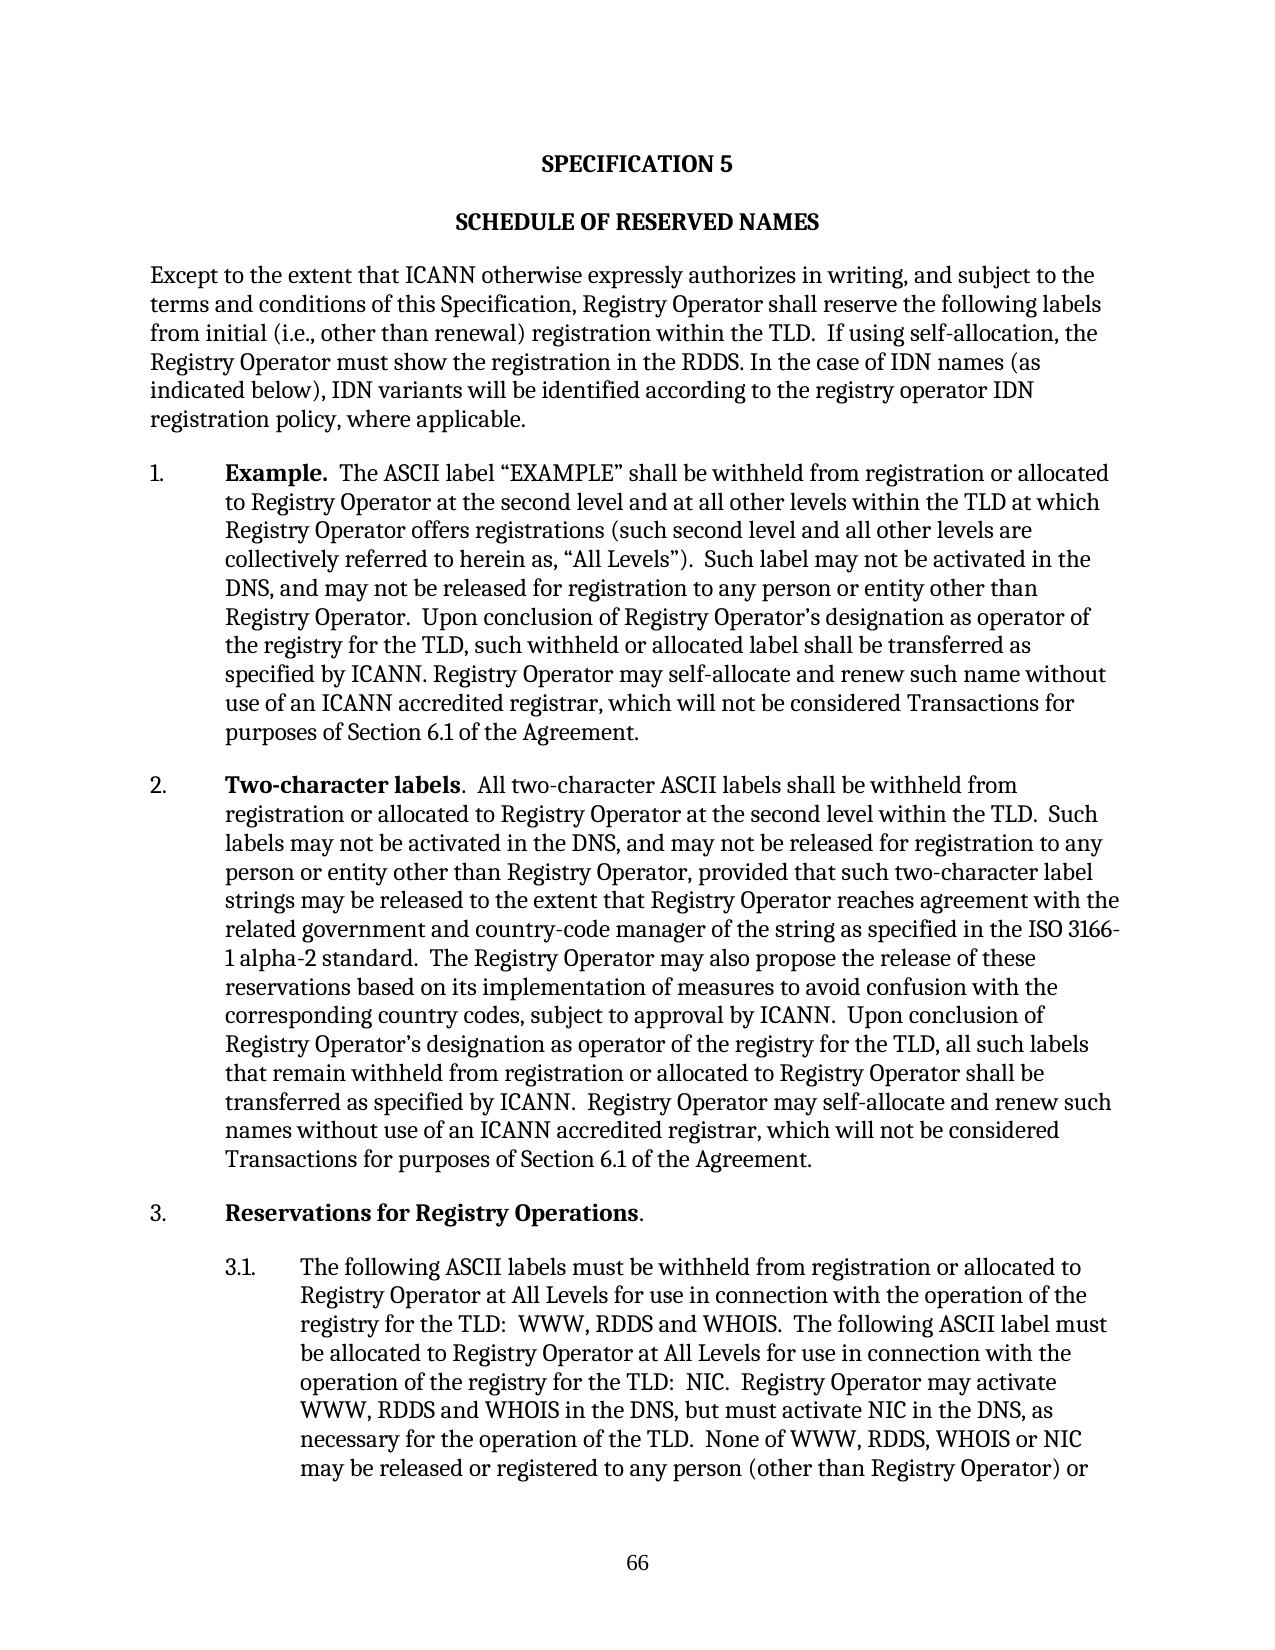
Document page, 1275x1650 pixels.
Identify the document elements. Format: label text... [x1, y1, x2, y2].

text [225, 1252, 1125, 1482]
text SCHEDULE OF RESERVED NAMES [150, 150, 1125, 236]
text Example. The ASCII label “EXAMPLE” shall be withheld from registration or allocated to Registry Operator at the second level and at all other levels within the TLD at which Registry Operator offers registrations (such second level and all other levels are collectively referred to herein as, “All Levels”). Such label may not be activated in the DNS, and may not be released for registration to any person or entity other than Registry Operator. Upon conclusion of Registry Operator’s designation as operator of the registry for the TLD, such withheld or allocated label shall be transferred as specified by ICANN. Registry Operator may self-allocate and renew such name without use of an ICANN accredited registrar, which will not be considered Transactions for purposes of Section 6.1 of the Agreement. [150, 459, 1125, 746]
text Two-character labels. All two-character ASCII labels shall be withheld from registration or allocated to Registry Operator at the second level within the TLD. Such labels may not be activated in the DNS, and may not be released for registration to any person or entity other than Registry Operator, provided that such two-character label strings may be released to the extent that Registry Operator reaches agreement with the related government and country-code manager of the string as specified in the ISO 3166-1 alpha-2 standard. The Registry Operator may also propose the release of these reservations based on its implementation of measures to avoid confusion with the corresponding country codes, subject to approval by ICANN. Upon conclusion of Registry Operator’s designation as operator of the registry for the TLD, all such labels that remain withheld from registration or allocated to Registry Operator shall be transferred as specified by ICANN. Registry Operator may self-allocate and renew such names without use of an ICANN accredited registrar, which will not be considered Transactions for purposes of Section 6.1 of the Agreement. [150, 771, 1125, 1174]
text Reservations for Registry Operations. [150, 1199, 1125, 1227]
text Except to the extent that ICANN otherwise expressly authorizes in writing, and subject to the terms and conditions of this Specification, Registry Operator shall reserve the following labels from initial (i.e., other than renewal) registration within the TLD. If using self-allocation, the Registry Operator must show the registration in the RDDS. In the case of IDN names (as indicated below), IDN variants will be identified according to the registry operator IDN registration policy, where applicable. [150, 261, 1125, 434]
